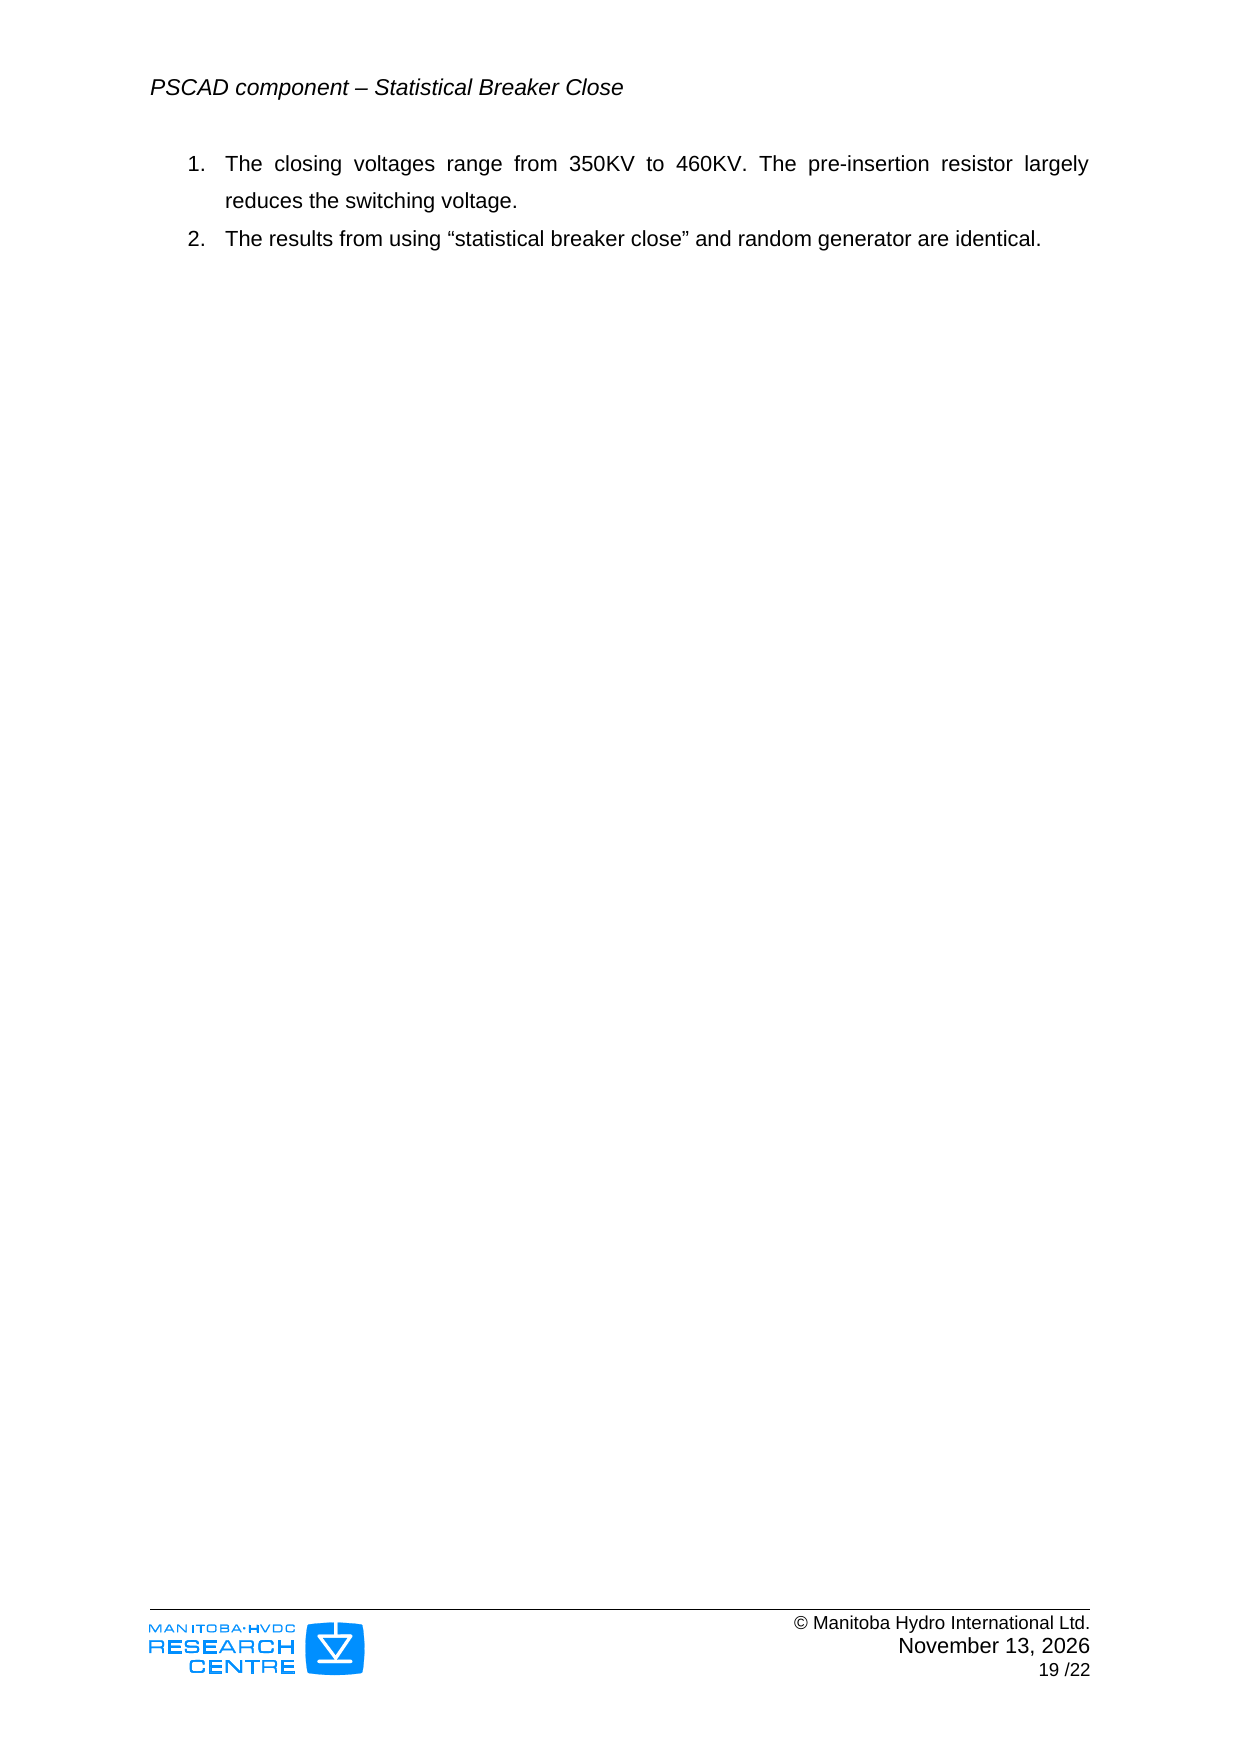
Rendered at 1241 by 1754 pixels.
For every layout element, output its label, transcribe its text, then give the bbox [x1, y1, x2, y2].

list The closing voltages range from 350KV to 460KV. The pre-insertion resistor largely reduces the switching voltage. [187, 151, 1090, 213]
list The results from using “statistical breaker close” and random generator are identical. [187, 226, 1090, 251]
